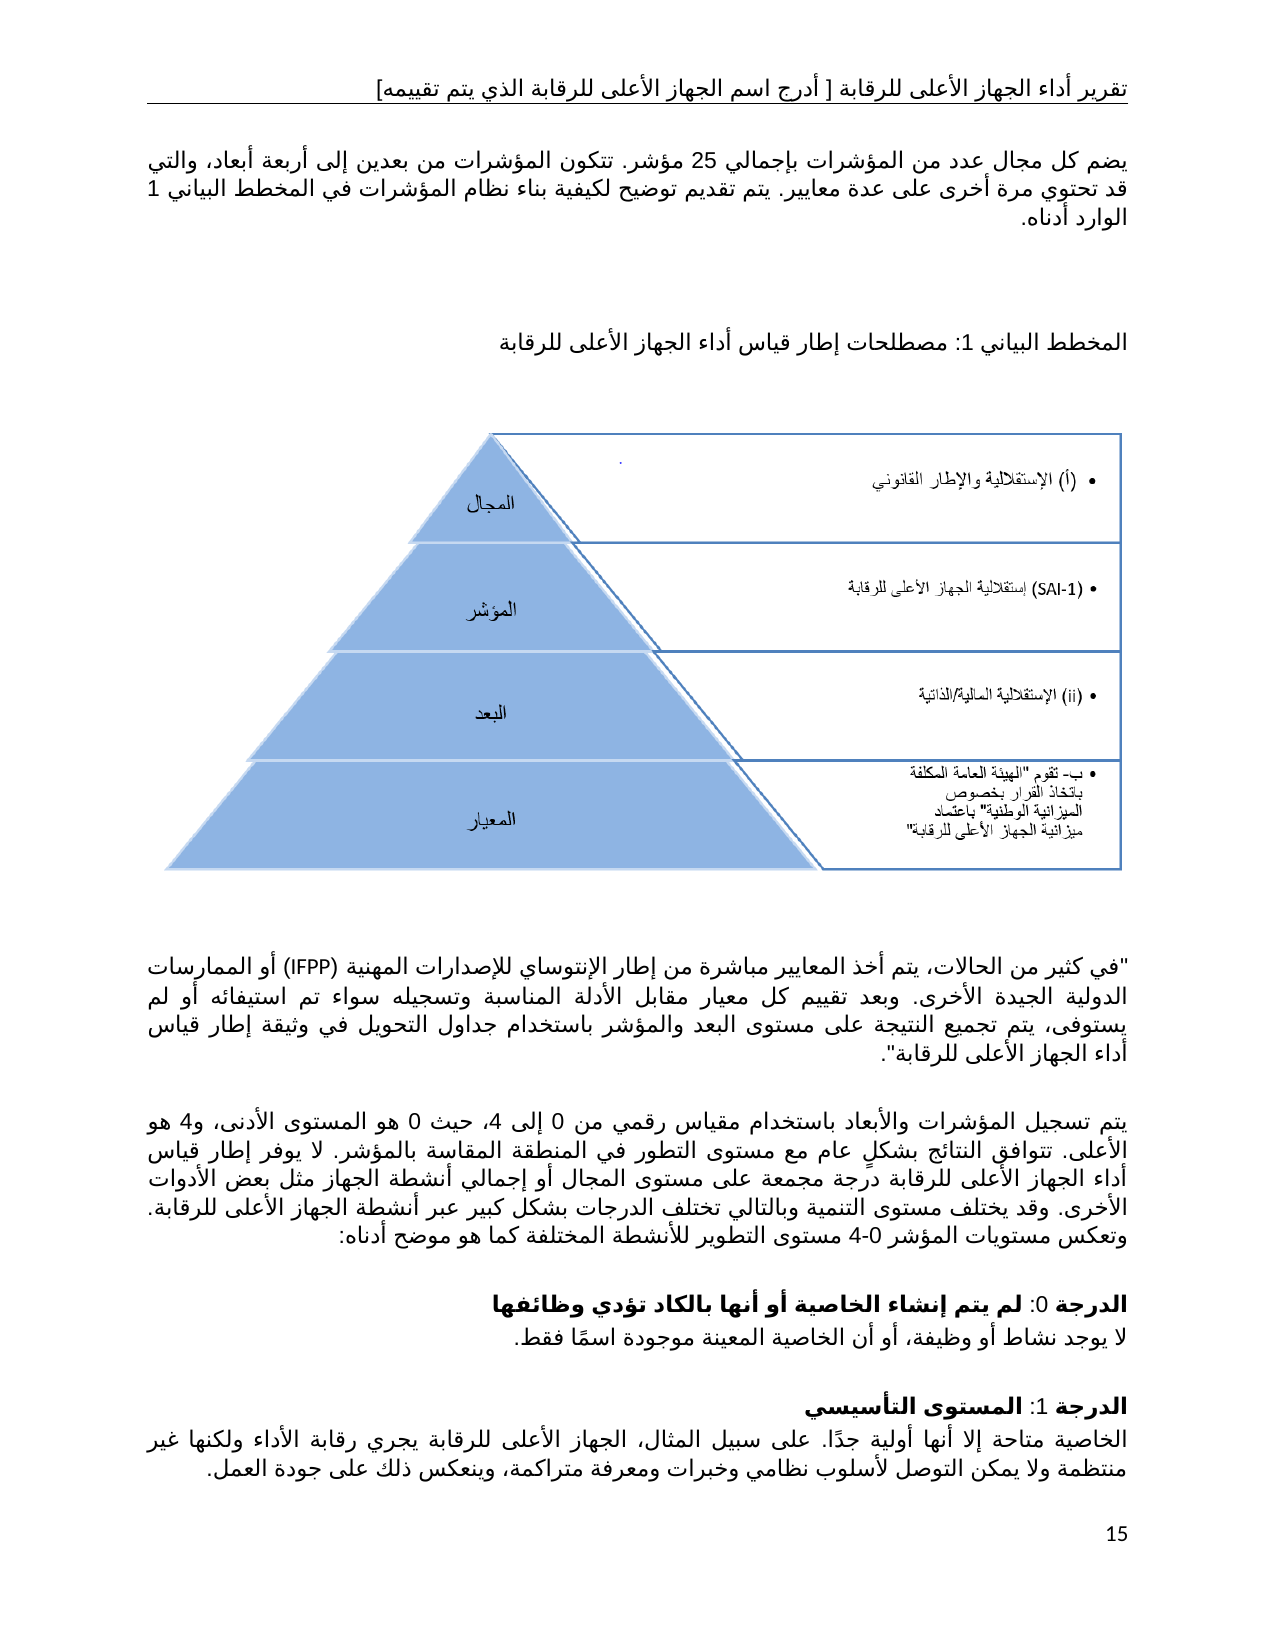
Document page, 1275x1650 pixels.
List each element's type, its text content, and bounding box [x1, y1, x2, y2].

text لا يوجد نشاط أو وظيفة، أو أن الخاصية المعينة موجودة اسمًا فقط. [147, 1324, 1128, 1350]
text المخطط البياني 1: مصطلحات إطار قياس أداء الجهاز الأعلى للرقابة [147, 272, 1128, 356]
text "في كثير من الحالات، يتم أخذ المعايير مباشرة من إطار الإنتوساي للإصدارات المهنية (IFPP) أو الممارسات الدولية الجيدة الأخرى. وبعد تقييم كل معيار مقابل الأدلة المناسبة وتسجيله سواء تم استيفائه أو لم يستوفى، يتم تجميع النتيجة على مستوى البعد والمؤشر باستخدام جداول التحويل في وثيقة إطار قياس أداء الجهاز الأعلى للرقابة". [147, 952, 1128, 1066]
text يضم كل مجال عدد من المؤشرات بإجمالي 25 مؤشر. تتكون المؤشرات من بعدين إلى أربعة أبعاد، والتي قد تحتوي مرة أخرى على عدة معايير. يتم تقديم توضيح لكيفية بناء نظام المؤشرات في المخطط البياني 1 الوارد أدناه. [147, 147, 1128, 230]
text الدرجة 0: لم يتم إنشاء الخاصية أو أنها بالكاد تؤدي وظائفها [147, 1291, 1128, 1317]
text الدرجة 1: المستوى التأسيسي [147, 1393, 1128, 1419]
text يتم تسجيل المؤشرات والأبعاد باستخدام مقياس رقمي من 0 إلى 4، حيث 0 هو المستوى الأدنى، و4 هو الأعلى. تتوافق النتائج بشكلٍ عام مع مستوى التطور في المنطقة المقاسة بالمؤشر. لا يوفر إطار قياس أداء الجهاز الأعلى للرقابة درجة مجمعة على مستوى المجال أو إجمالي أنشطة الجهاز مثل بعض الأدوات الأخرى. وقد يختلف مستوى التنمية وبالتالي تختلف الدرجات بشكل كبير عبر أنشطة الجهاز الأعلى للرقابة. وتعكس مستويات المؤشر 0-4 مستوى التطوير للأنشطة المختلفة كما هو موضح أدناه: [147, 1108, 1128, 1248]
picture [164, 429, 1128, 875]
text الخاصية متاحة إلا أنها أولية جدًا. على سبيل المثال، الجهاز الأعلى للرقابة يجري رقابة الأداء ولكنها غير منتظمة ولا يمكن التوصل لأسلوب نظامي وخبرات ومعرفة متراكمة، وينعكس ذلك على جودة العمل. [147, 1426, 1128, 1481]
